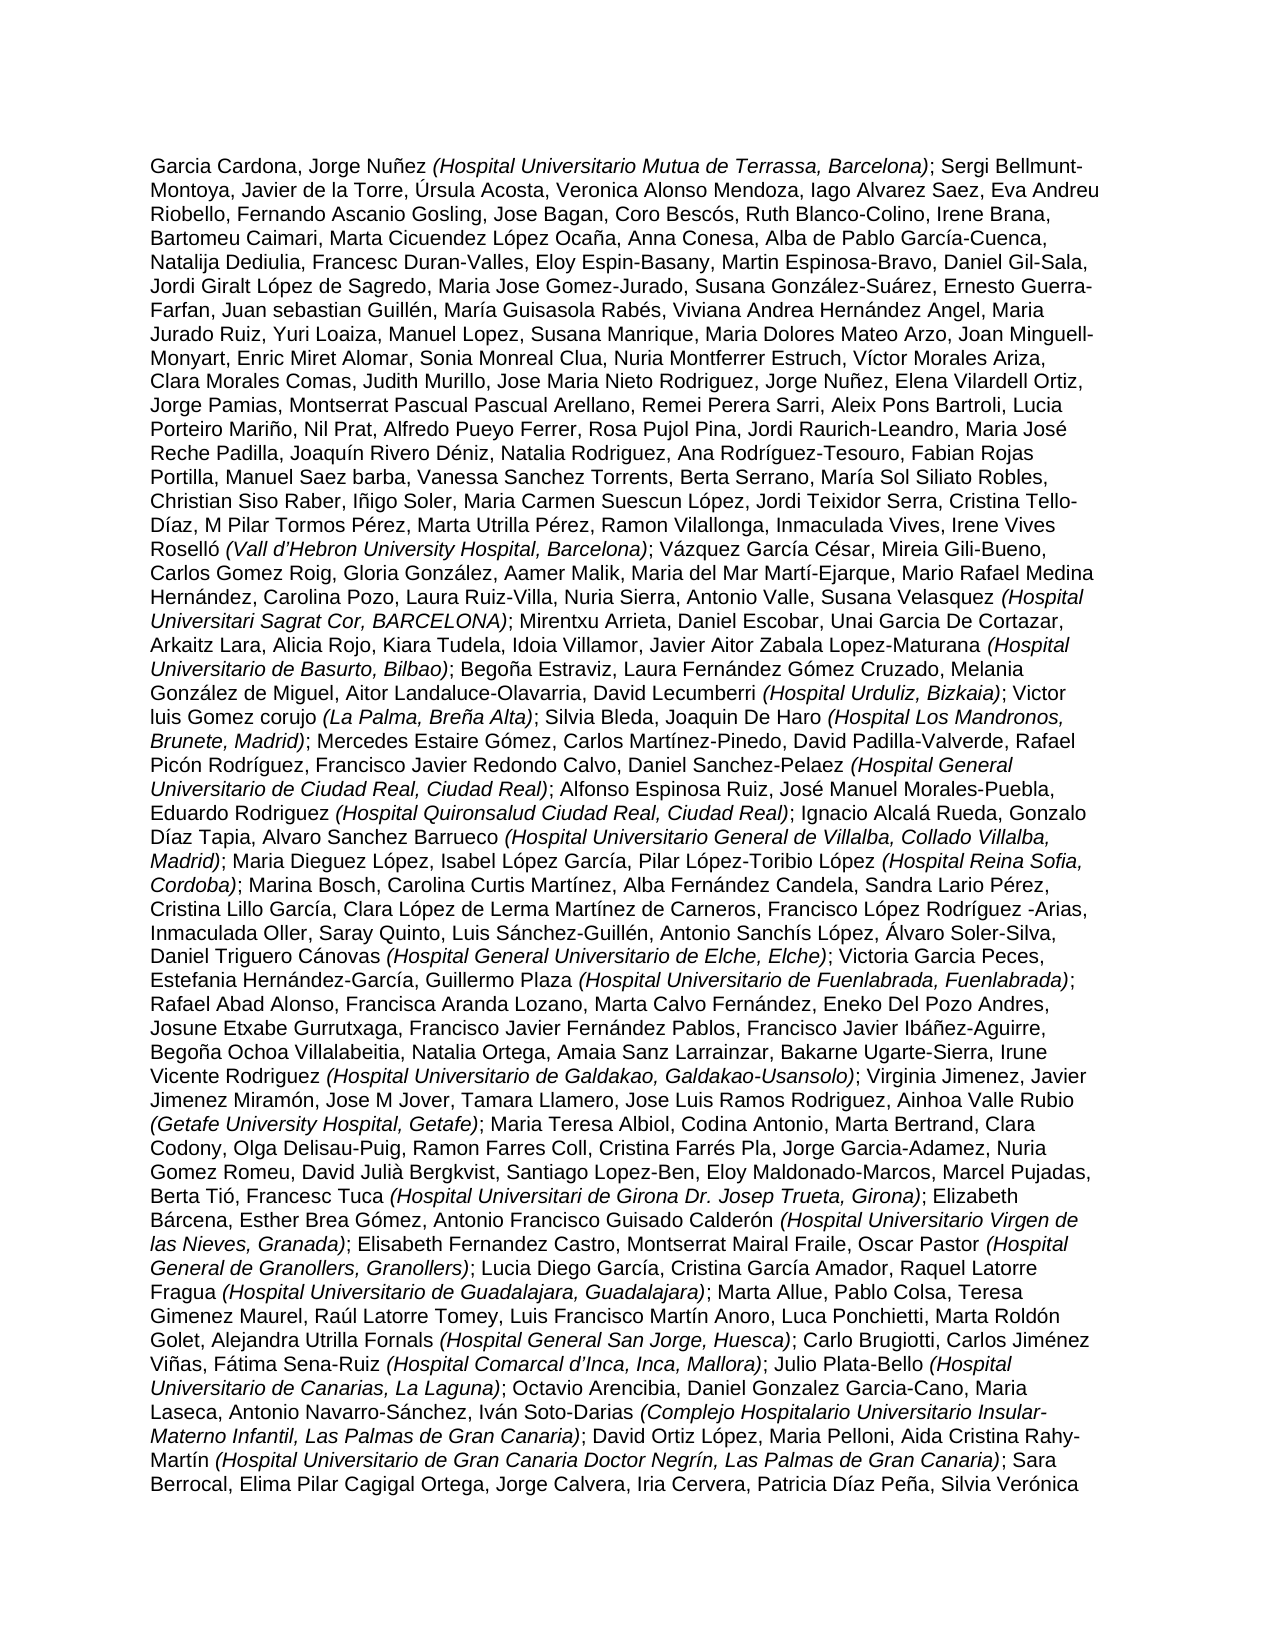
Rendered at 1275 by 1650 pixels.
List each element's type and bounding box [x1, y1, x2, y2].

table_cell [139, 150, 1114, 1495]
